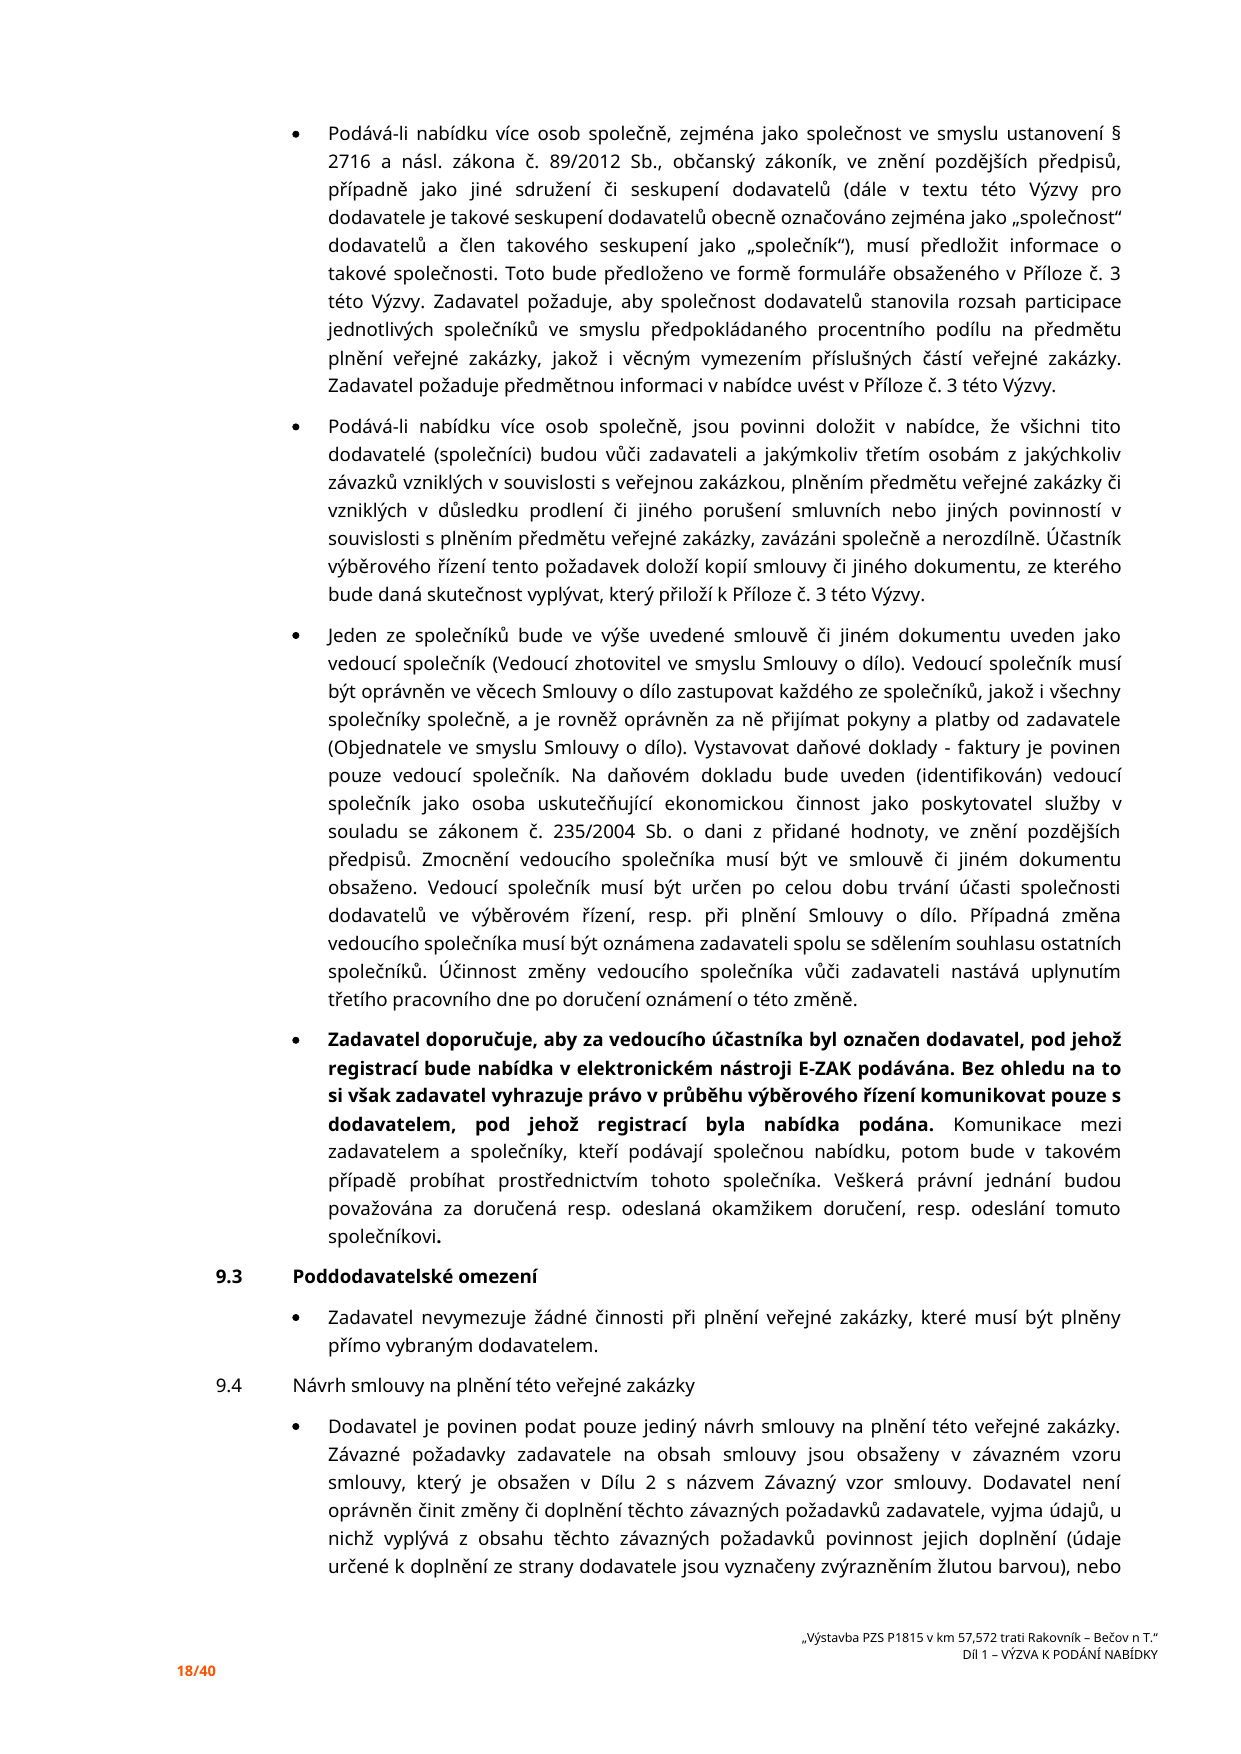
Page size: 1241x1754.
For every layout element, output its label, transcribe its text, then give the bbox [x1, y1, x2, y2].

text Zadavatel doporučuje, aby za vedoucího účastníka byl označen dodavatel, pod jehož registrací bude nabídka v elektronickém nástroji E-ZAK podávána. Bez ohledu na to si však zadavatel vyhrazuje právo v průběhu výběrového řízení komunikovat pouze s dodavatelem, pod jehož registrací byla nabídka podána. Komunikace mezi zadavatelem a společníky, kteří podávají společnou nabídku, potom bude v takovém případě probíhat prostřednictvím tohoto společníka. Veškerá právní jednání budou považována za doručená resp. odeslaná okamžikem doručení, resp. odeslání tomuto společníkovi. [292, 1027, 1122, 1248]
text Podává-li nabídku více osob společně, jsou povinni doložit v nabídce, že všichni tito dodavatelé (společníci) budou vůči zadavateli a jakýmkoliv třetím osobám z jakýchkoliv závazků vzniklých v souvislosti s veřejnou zakázkou, plněním předmětu veřejné zakázky či vzniklých v důsledku prodlení či jiného porušení smluvních nebo jiných povinností v souvislosti s plněním předmětu veřejné zakázky, zavázáni společně a nerozdílně. Účastník výběrového řízení tento požadavek doloží kopií smlouvy či jiného dokumentu, ze kterého bude daná skutečnost vyplývat, který přiloží k Příloze č. 3 této Výzvy. [292, 413, 1122, 607]
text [292, 1413, 1122, 1579]
text Podává-li nabídku více osob společně, zejména jako společnost ve smyslu ustanovení § 2716 a násl. zákona č. 89/2012 Sb., občanský zákoník, ve znění pozdějších předpisů, případně jako jiné sdružení či seskupení dodavatelů (dále v textu této Výzvy pro dodavatele je takové seskupení dodavatelů obecně označováno zejména jako „společnost“ dodavatelů a člen takového seskupení jako „společník“), musí předložit informace o takové společnosti. Toto bude předloženo ve formě formuláře obsaženého v Příloze č. 3 této Výzvy. Zadavatel požaduje, aby společnost dodavatelů stanovila rozsah participace jednotlivých společníků ve smyslu předpokládaného procentního podílu na předmětu plnění veřejné zakázky, jakož i věcným vymezením příslušných částí veřejné zakázky. Zadavatel požaduje předmětnou informaci v nabídce uvést v Příloze č. 3 této Výzvy. [292, 121, 1122, 398]
text Jeden ze společníků bude ve výše uvedené smlouvě či jiném dokumentu uveden jako vedoucí společník (Vedoucí zhotovitel ve smyslu Smlouvy o dílo). Vedoucí společník musí být oprávněn ve věcech Smlouvy o dílo zastupovat každého ze společníků, jakož i všechny společníky společně, a je rovněž oprávněn za ně přijímat pokyny a platby od zadavatele (Objednatele ve smyslu Smlouvy o dílo). Vystavovat daňové doklady - faktury je povinen pouze vedoucí společník. Na daňovém dokladu bude uveden (identifikován) vedoucí společník jako osoba uskutečňující ekonomickou činnost jako poskytovatel služby v souladu se zákonem č. 235/2004 Sb. o dani z přidané hodnoty, ve znění pozdějších předpisů. Zmocnění vedoucího společníka musí být ve smlouvě či jiném dokumentu obsaženo. Vedoucí společník musí být určen po celou dobu trvání účasti společnosti dodavatelů ve výběrovém řízení, resp. při plnění Smlouvy o dílo. Případná změna vedoucího společníka musí být oznámena zadavateli spolu se sdělením souhlasu ostatních společníků. Účinnost změny vedoucího společníka vůči zadavateli nastává uplynutím třetího pracovního dne po doručení oznámení o této změně. [292, 622, 1122, 1012]
text Návrh smlouvy na plnění této veřejné zakázky [216, 1372, 1122, 1398]
text Zadavatel nevymezuje žádné činnosti při plnění veřejné zakázky, které musí být plněny přímo vybraným dodavatelem. [292, 1304, 1122, 1357]
text Poddodavatelské omezení [216, 1263, 1122, 1289]
